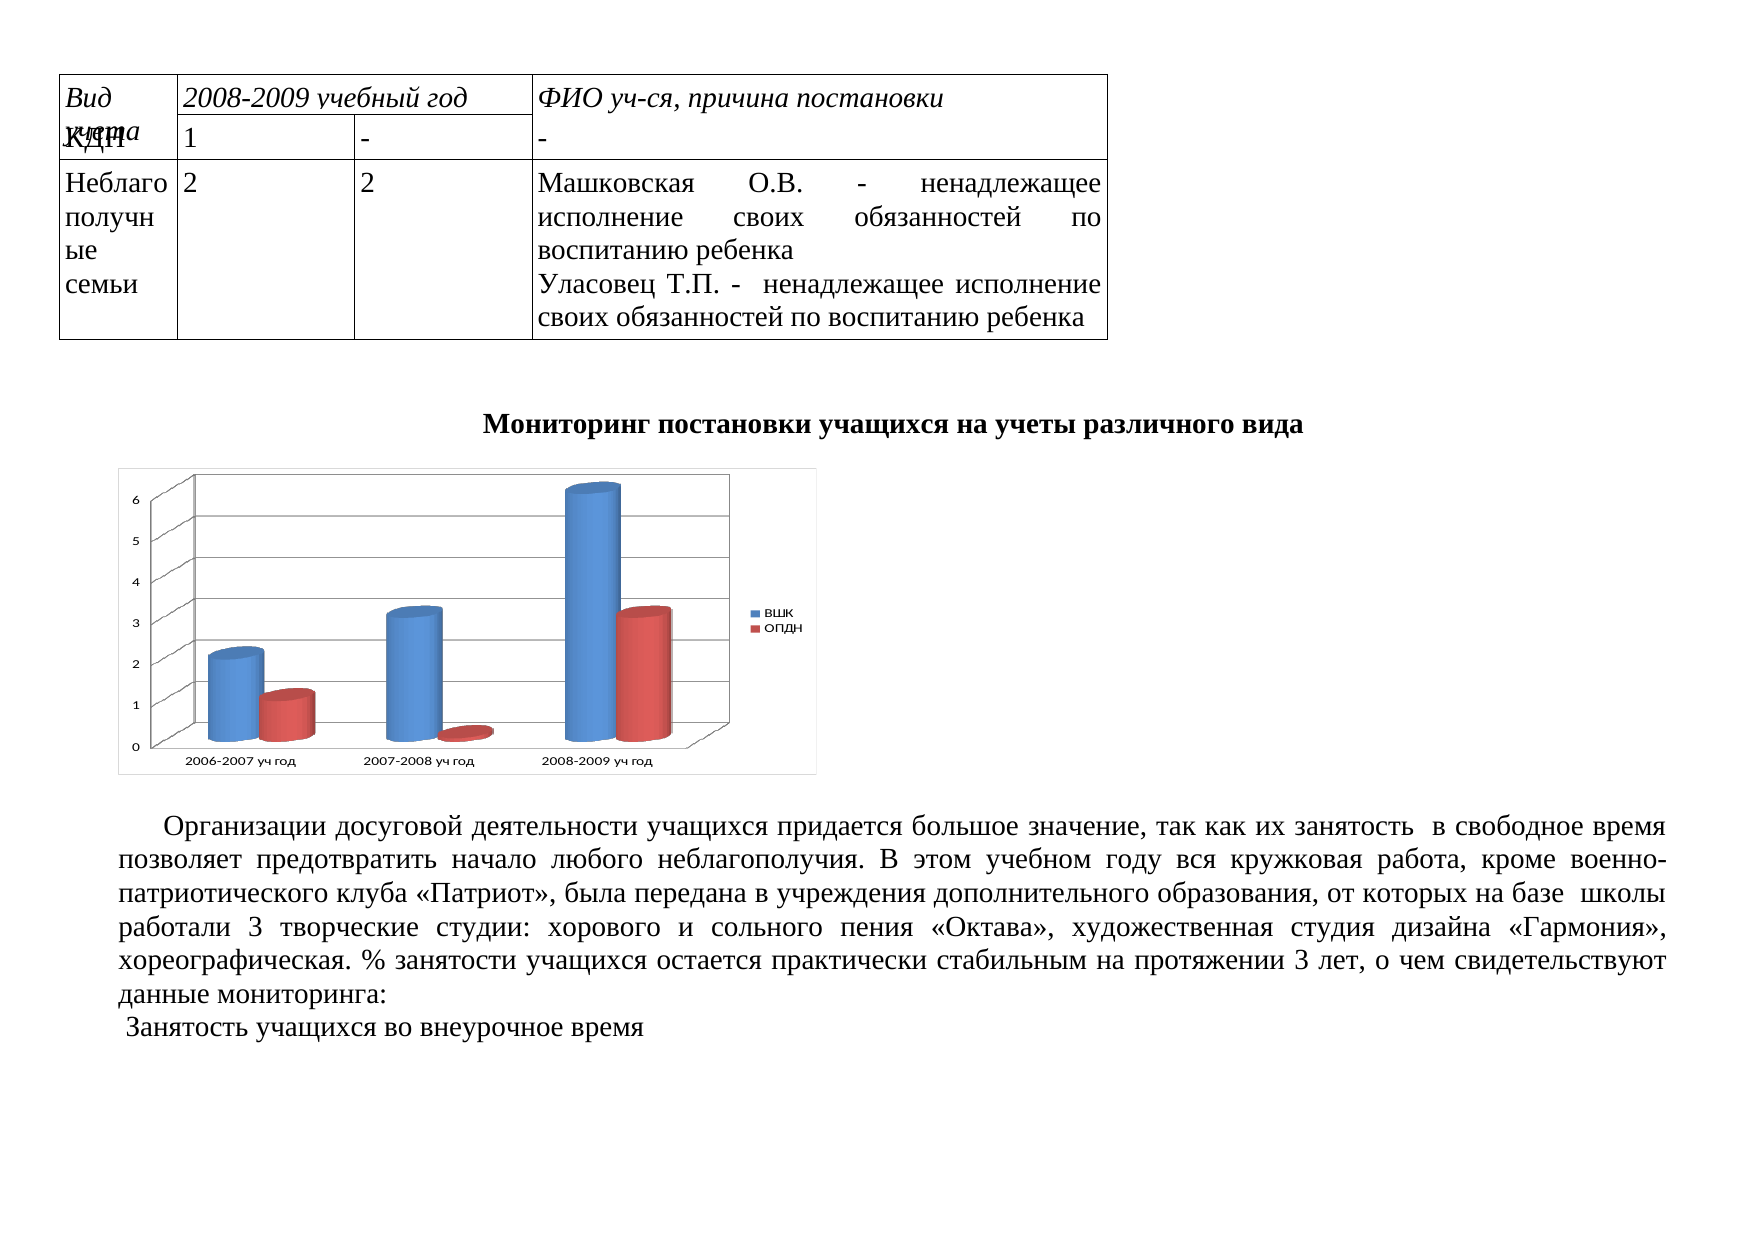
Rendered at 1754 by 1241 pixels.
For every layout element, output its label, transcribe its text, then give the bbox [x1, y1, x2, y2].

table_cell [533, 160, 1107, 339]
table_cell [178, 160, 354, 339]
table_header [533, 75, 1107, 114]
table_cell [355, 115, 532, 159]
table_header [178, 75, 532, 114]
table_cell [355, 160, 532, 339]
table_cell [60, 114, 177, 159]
text Мониторинг постановки учащихся на учеты различного вида [118, 406, 1668, 439]
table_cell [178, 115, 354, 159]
text Организации досуговой деятельности учащихся придается большое значение, так как их занятость в свободное время позволяет предотвратить начало любого неблагополучия. В этом учебном году вся кружковая работа, кроме военно-патриотического клуба «Патриот», была передана в учреждения дополнительного образования, от которых на базе школы работали 3 творческие студии: хорового и сольного пения «Октава», художественная студия дизайна «Гармония», хореографическая. % занятости учащихся остается практически стабильным на протяжении 3 лет, о чем свидетельствуют данные мониторинга: [118, 808, 1668, 1009]
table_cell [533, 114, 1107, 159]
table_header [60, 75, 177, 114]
text Занятость учащихся во внеурочное время [118, 1009, 1668, 1043]
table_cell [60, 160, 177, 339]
